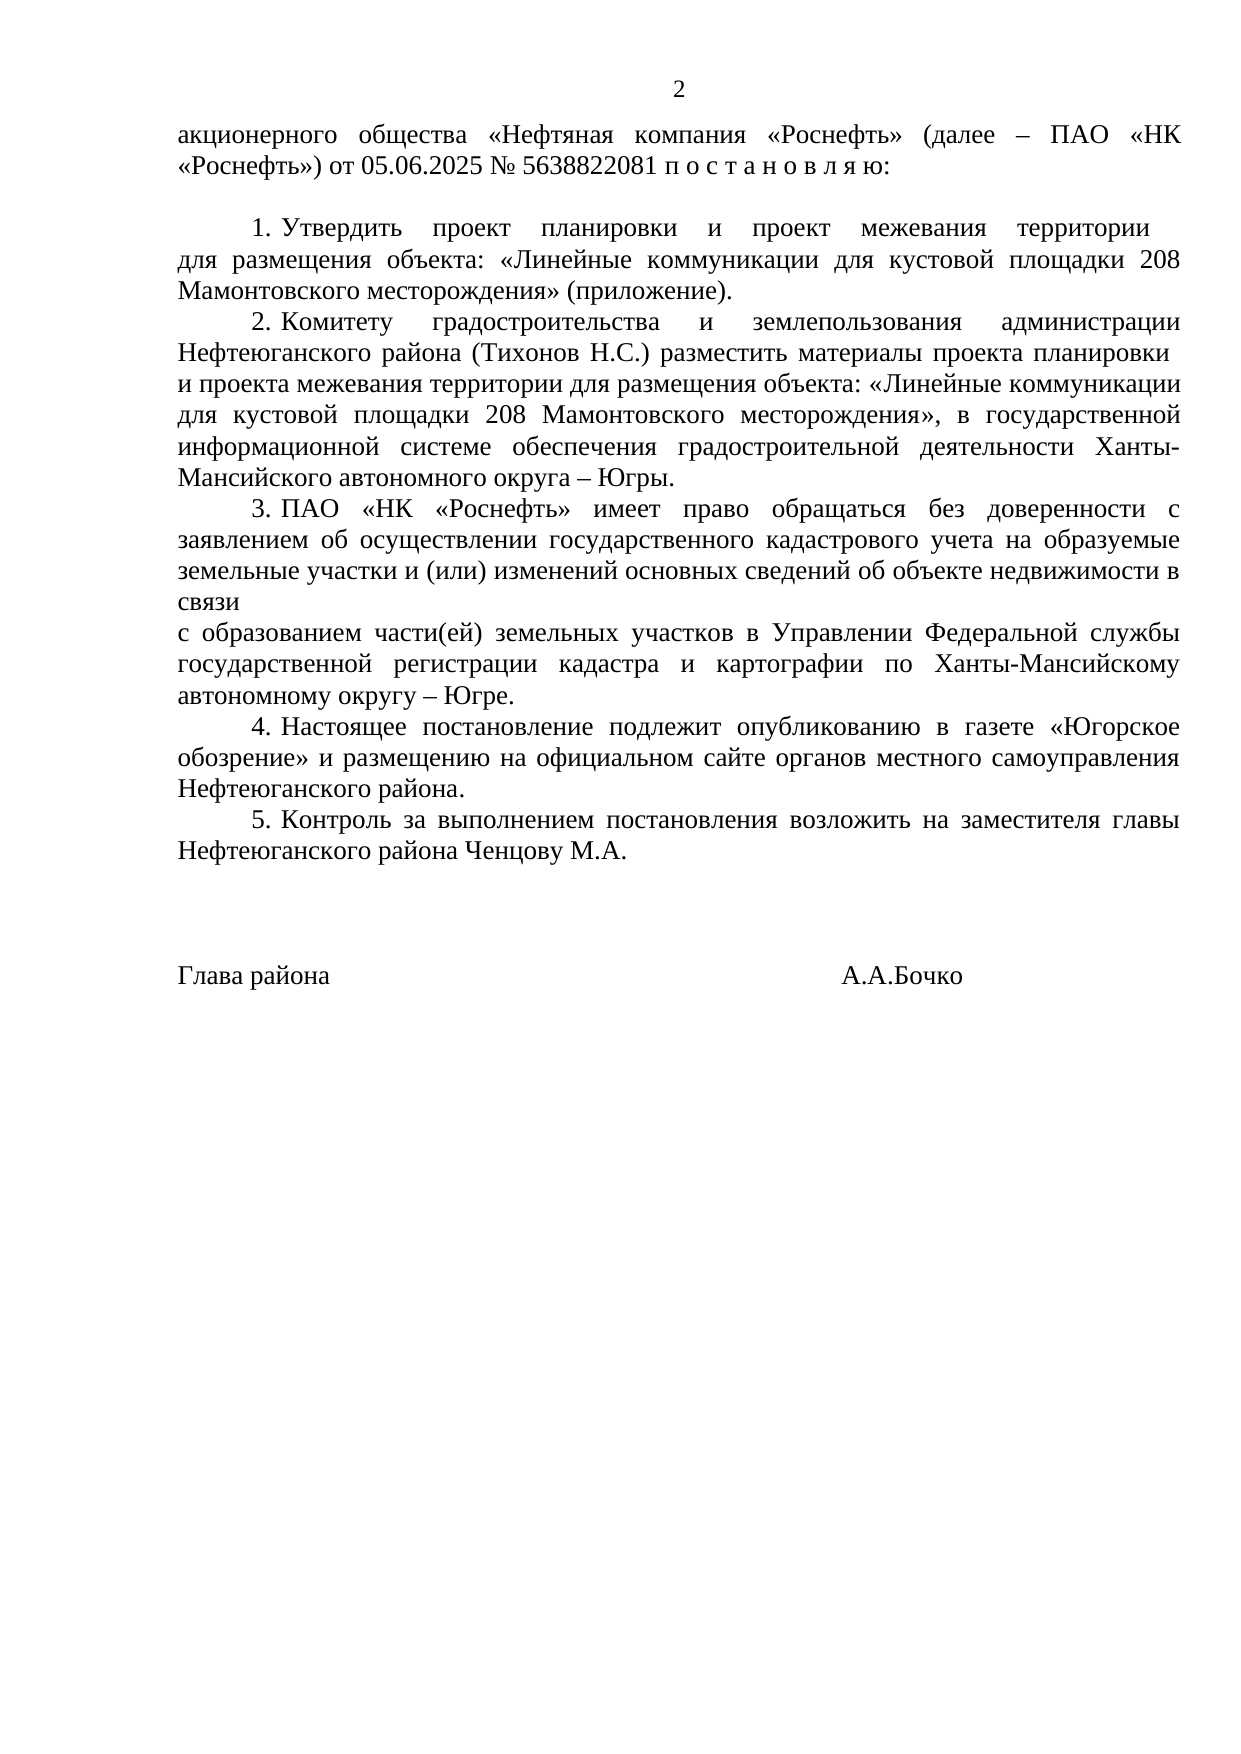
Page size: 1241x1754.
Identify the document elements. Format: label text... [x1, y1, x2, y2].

list Комитету градостроительства и землепользования администрации Нефтеюганского района (Тихонов Н.С.) разместить материалы проекта планировки и проекта межевания территории для размещения объекта: «Линейные коммуникации для кустовой площадки 208 Мамонтовского месторождения», в государственной информационной системе обеспечения градостроительной деятельности Ханты-Мансийского автономного округа – Югры. [177, 305, 1181, 492]
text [177, 118, 1181, 180]
text Глава района А.А.Бочко [177, 959, 1181, 990]
list ПАО «НК «Роснефть» имеет право обращаться без доверенности с заявлением об осуществлении государственного кадастрового учета на образуемые земельные участки и (или) изменений основных сведений об объекте недвижимости в связи с образованием части(ей) земельных участков в Управлении Федеральной службы государственной регистрации кадастра и картографии по Ханты-Мансийскому автономному округу – Югре. [177, 492, 1181, 710]
list Настоящее постановление подлежит опубликованию в газете «Югорское обозрение» и размещению на официальном сайте органов местного самоуправления Нефтеюганского района. [177, 710, 1181, 803]
list Контроль за выполнением постановления возложить на заместителя главы Нефтеюганского района Ченцову М.А. [177, 803, 1181, 866]
list Утвердить проект планировки и проект межевания территории для размещения объекта: «Линейные коммуникации для кустовой площадки 208 Мамонтовского месторождения» (приложение). [177, 212, 1181, 305]
